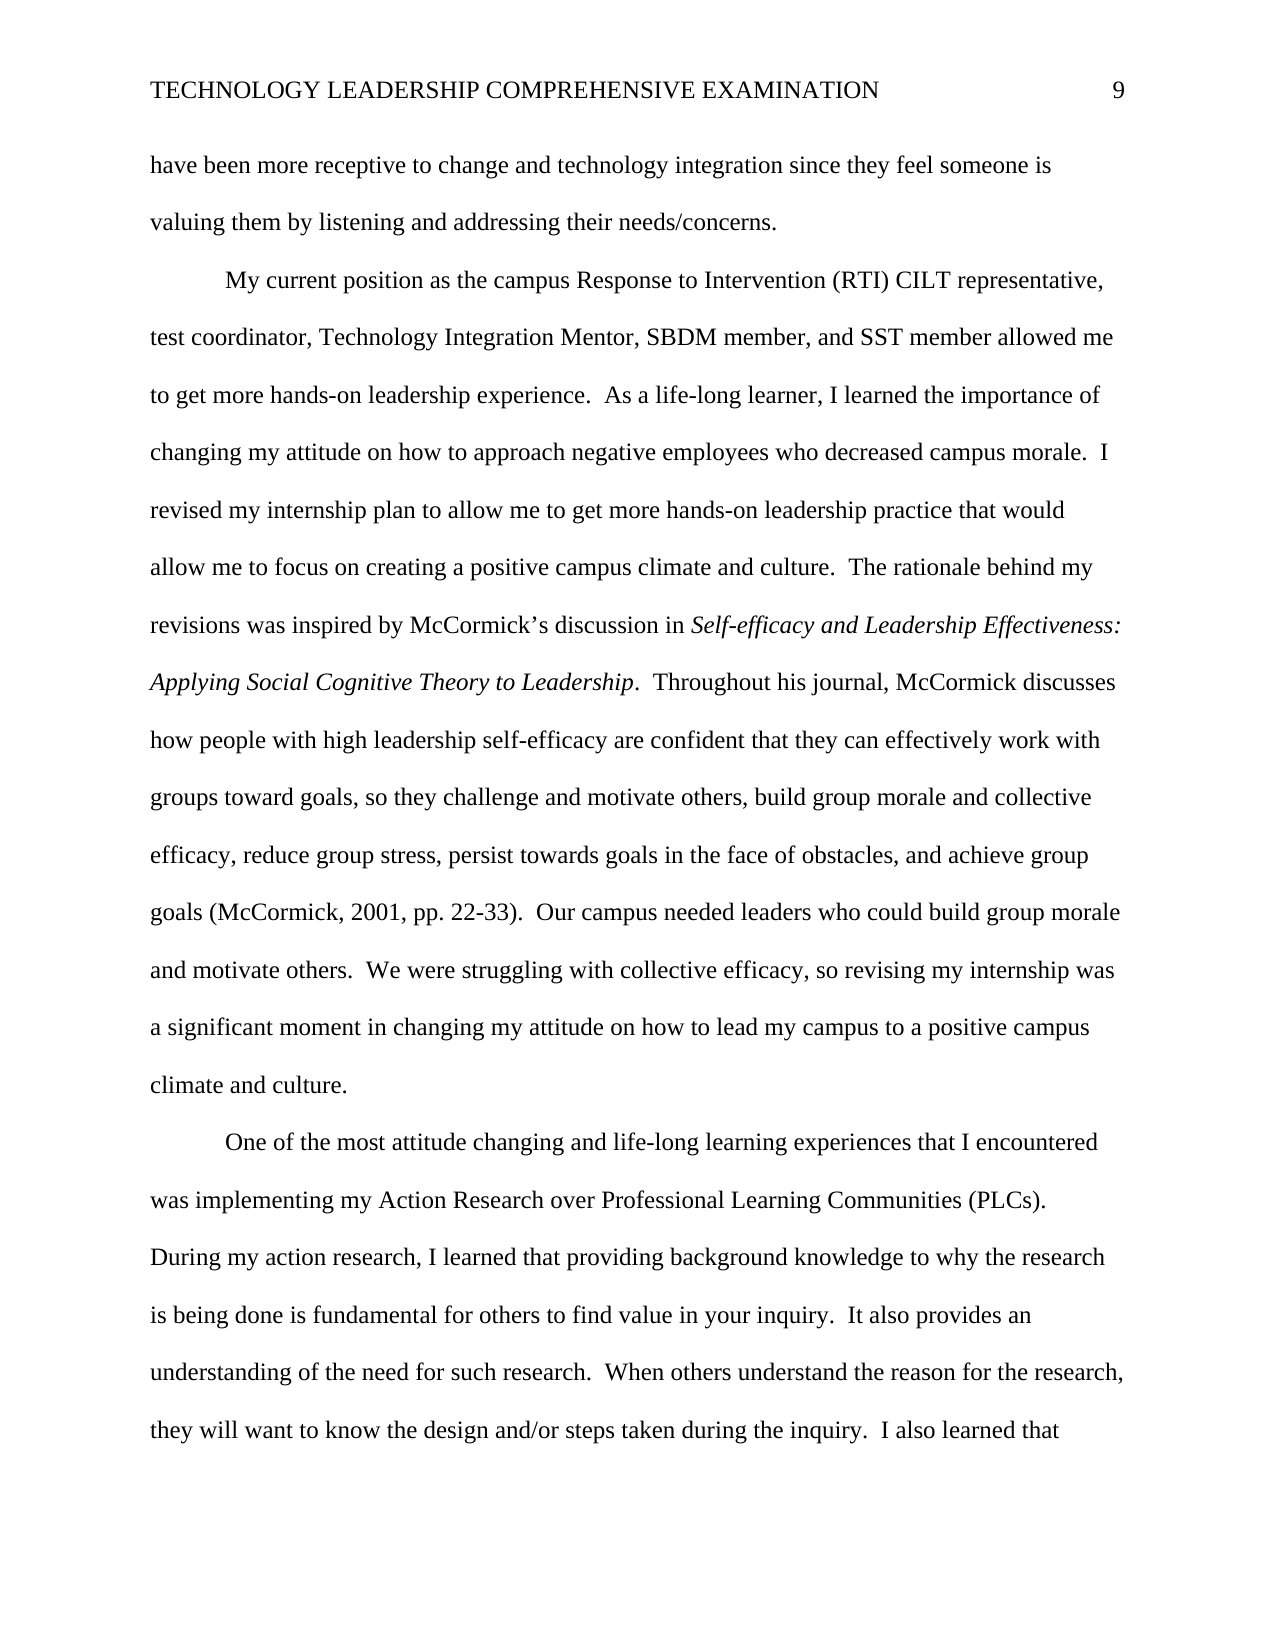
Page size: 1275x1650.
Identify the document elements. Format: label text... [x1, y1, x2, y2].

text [150, 1127, 1125, 1444]
text My current position as the campus Response to Intervention (RTI) CILT representative, test coordinator, Technology Integration Mentor, SBDM member, and SST member allowed me to get more hands-on leadership experience. As a life-long learner, I learned the importance of changing my attitude on how to approach negative employees who decreased campus morale. I revised my internship plan to allow me to get more hands-on leadership practice that would allow me to focus on creating a positive campus climate and culture. The rationale behind my revisions was inspired by McCormick’s discussion in Self-efficacy and Leadership Effectiveness: Applying Social Cognitive Theory to Leadership. Throughout his journal, McCormick discusses how people with high leadership self-efficacy are confident that they can effectively work with groups toward goals, so they challenge and motivate others, build group morale and collective efficacy, reduce group stress, persist towards goals in the face of obstacles, and achieve group goals (McCormick, 2001, pp. 22-33). Our campus needed leaders who could build group morale and motivate others. We were struggling with collective efficacy, so revising my internship was a significant moment in changing my attitude on how to lead my campus to a positive campus climate and culture. [150, 265, 1125, 1099]
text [150, 150, 1125, 236]
